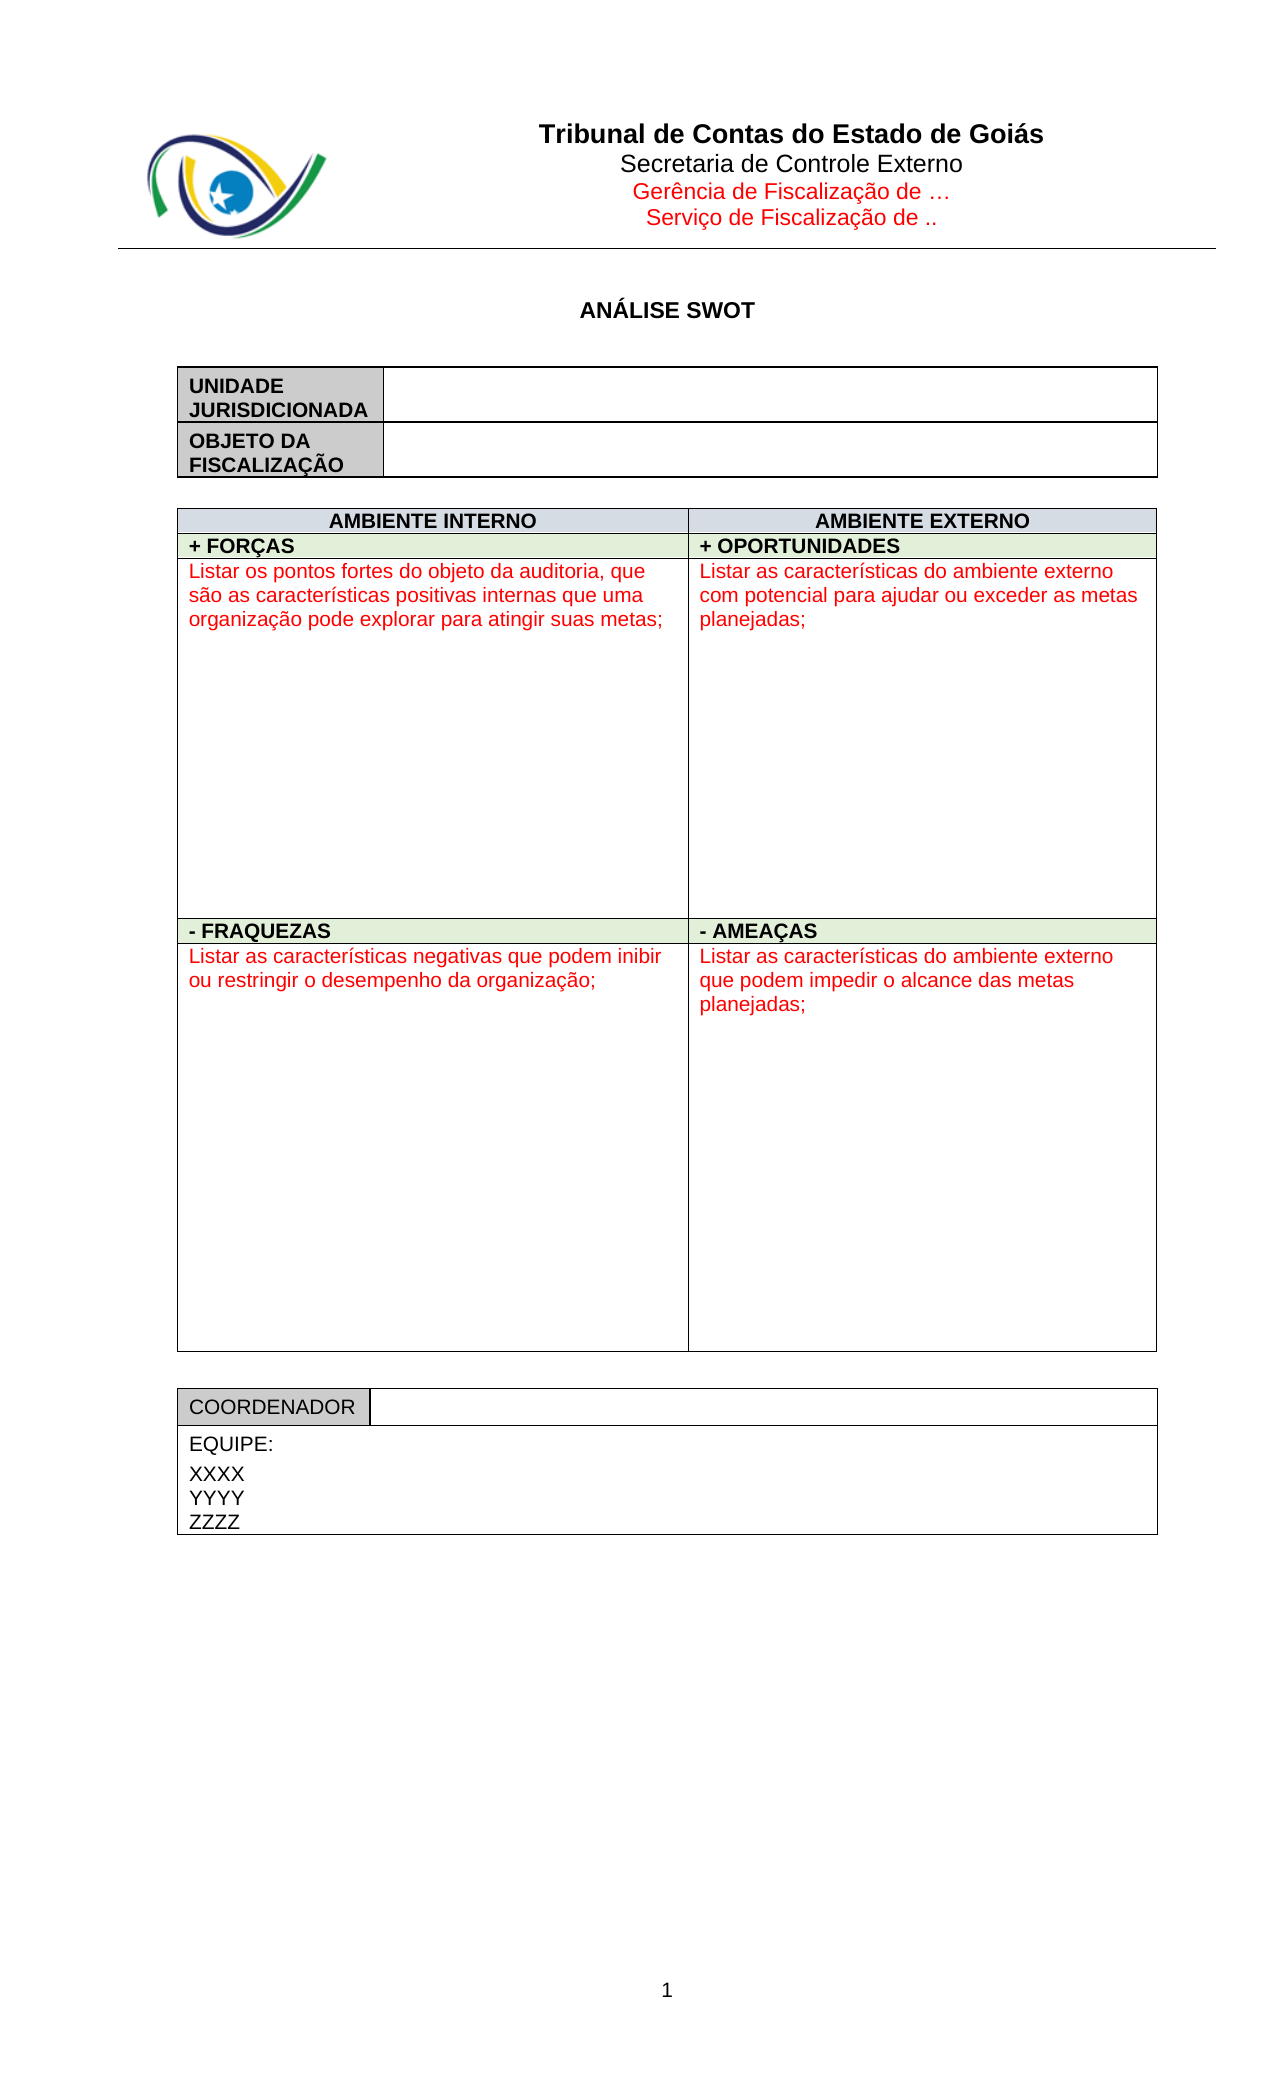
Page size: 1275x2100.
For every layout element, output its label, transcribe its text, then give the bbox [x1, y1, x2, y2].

table_header UNIDADE JURISDICIONADA [178, 368, 383, 421]
table_cell Listar as características negativas que podem inibir ou restringir o desempenho da organização; [178, 944, 688, 1351]
table_cell [384, 423, 1157, 476]
table_cell - AMEAÇAS [689, 919, 1156, 943]
table_header AMBIENTE INTERNO [178, 509, 688, 532]
table_header [384, 368, 1157, 421]
table_cell - FRAQUEZAS [178, 919, 688, 943]
table_cell OBJETO DA FISCALIZAÇÃO [178, 423, 383, 476]
table_cell EQUIPE: XXXX YYYY ZZZZ [178, 1426, 1157, 1534]
text ANÁLISE SWOT [177, 297, 1157, 323]
table_cell Listar as características do ambiente externo que podem impedir o alcance das metas planejadas; [689, 944, 1156, 1351]
picture [140, 127, 332, 246]
table_header [371, 1389, 1157, 1425]
table_cell + OPORTUNIDADES [689, 534, 1156, 557]
table_header COORDENADOR [178, 1389, 369, 1425]
table_header AMBIENTE EXTERNO [689, 509, 1156, 532]
table_cell Listar os pontos fortes do objeto da auditoria, que são as características positivas internas que uma organização pode explorar para atingir suas metas; [178, 559, 688, 918]
table_cell + FORÇAS [178, 534, 688, 557]
table_cell Listar as características do ambiente externo com potencial para ajudar ou exceder as metas planejadas; [689, 559, 1156, 918]
